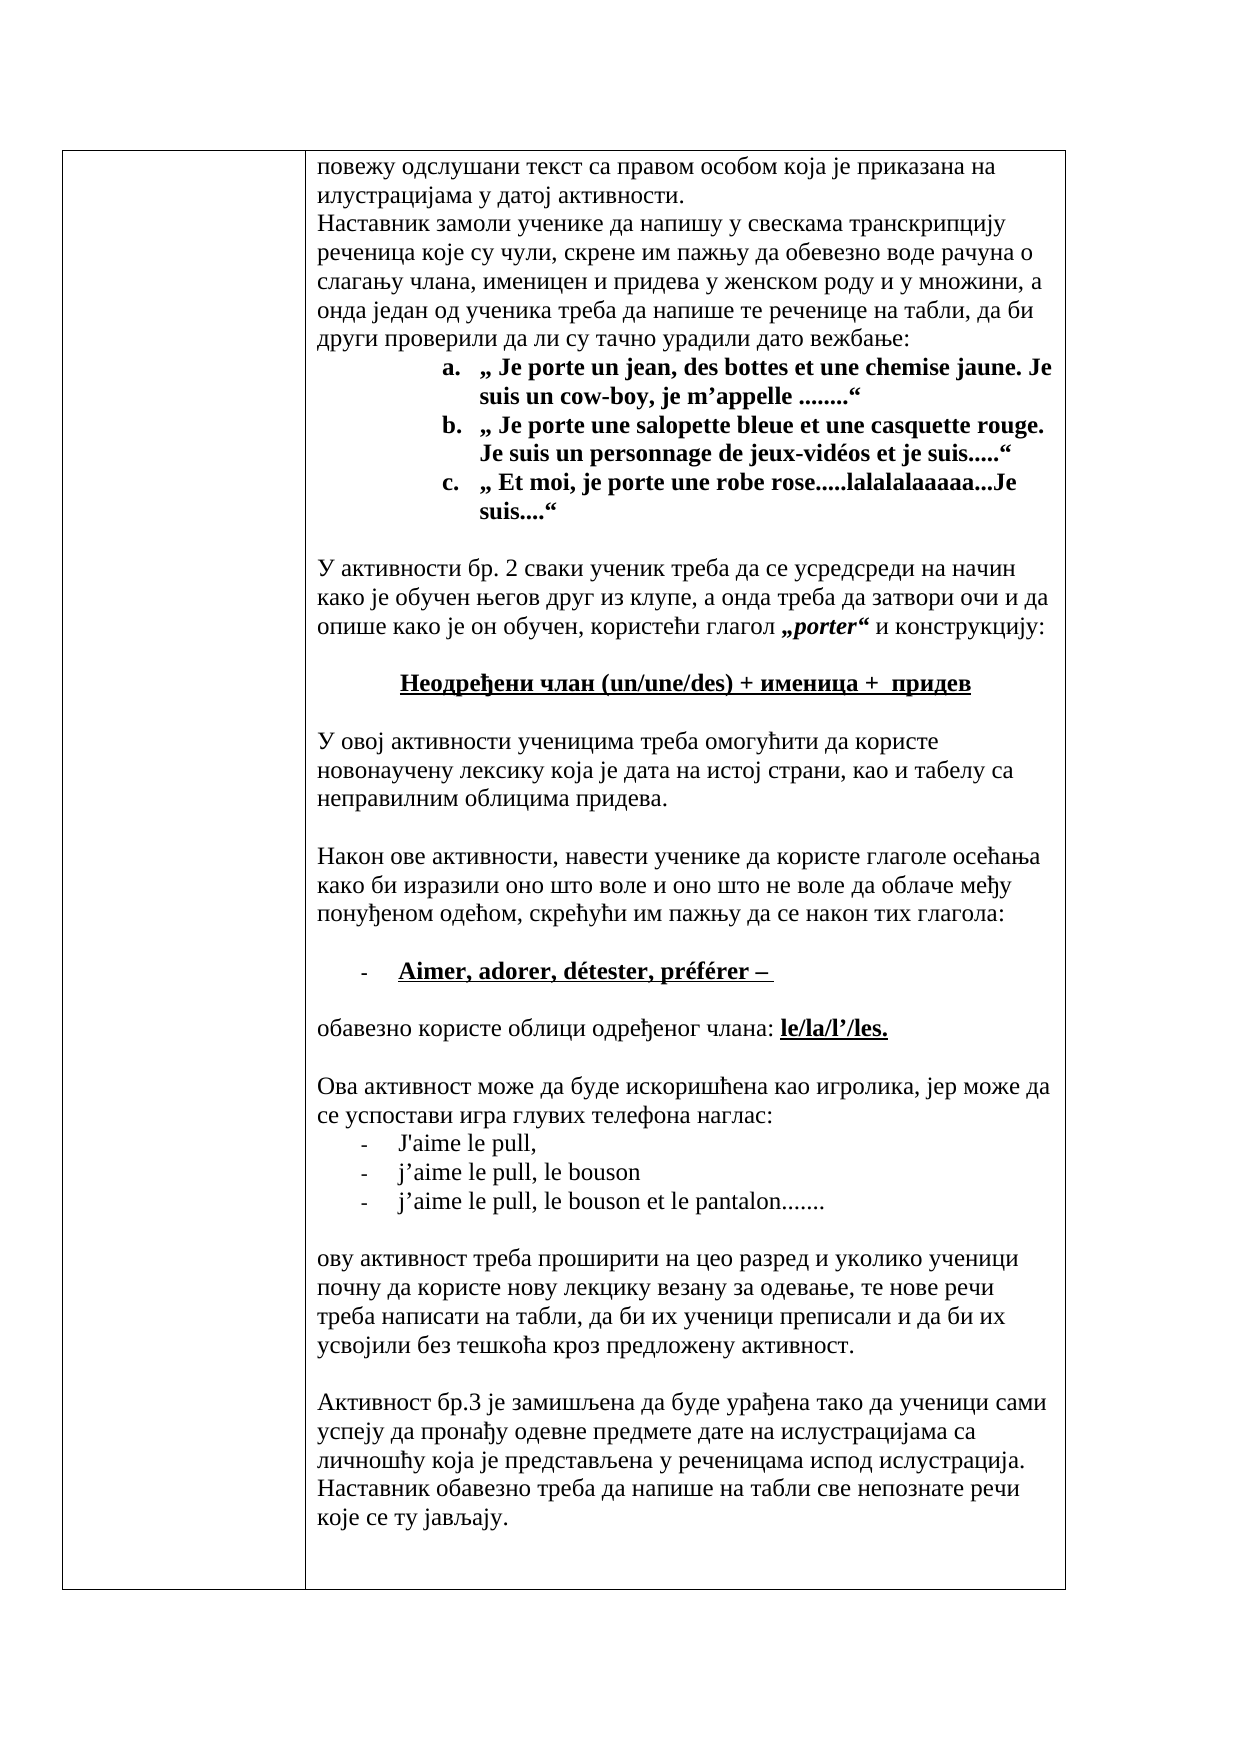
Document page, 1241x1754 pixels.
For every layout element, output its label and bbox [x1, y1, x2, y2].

table_cell [306, 151, 1065, 1588]
table_cell [63, 151, 305, 1588]
